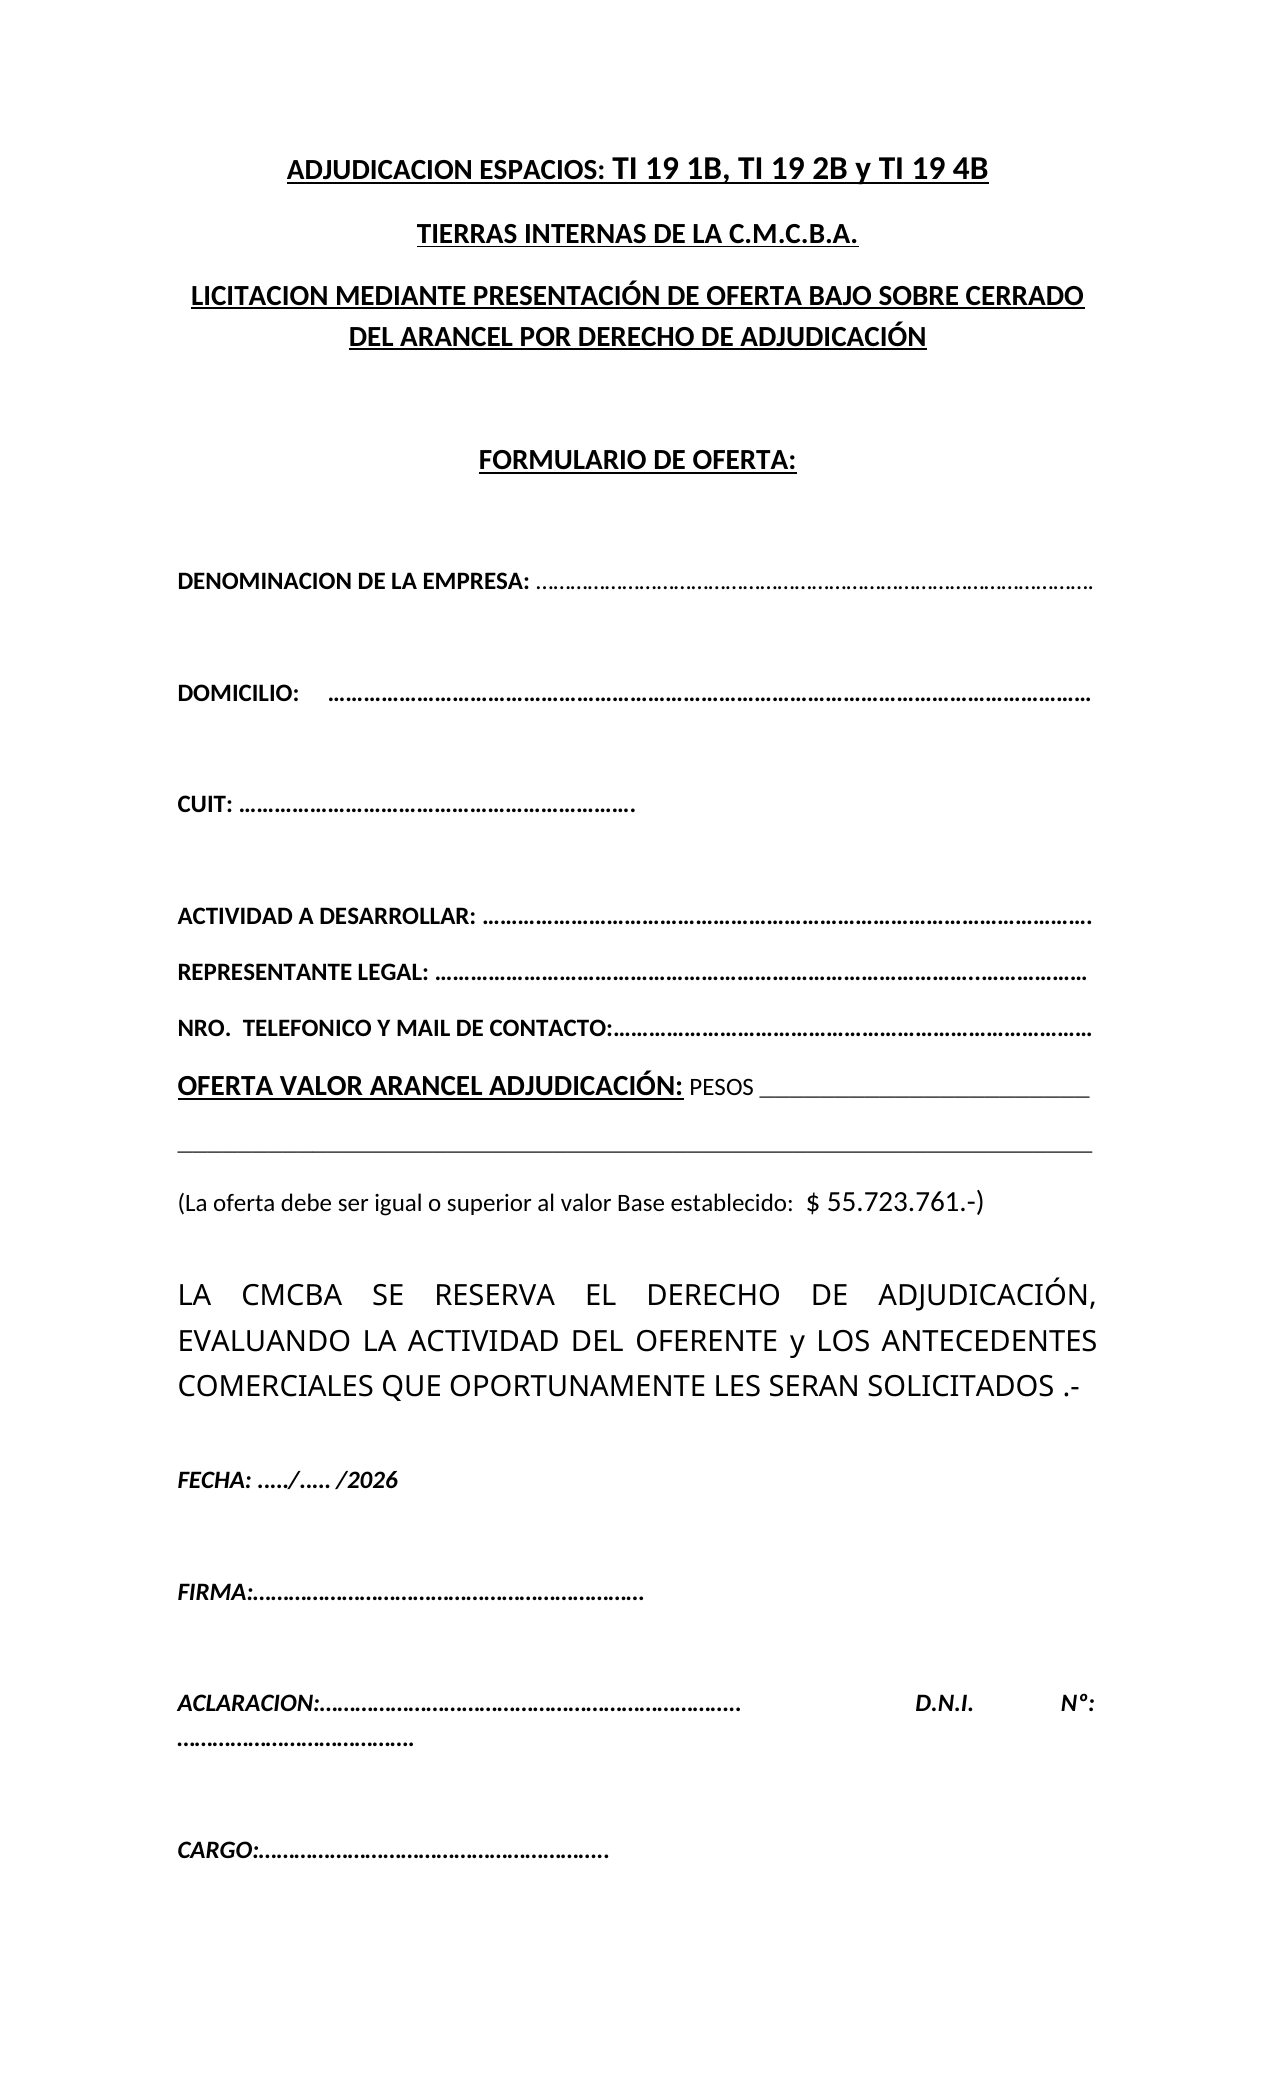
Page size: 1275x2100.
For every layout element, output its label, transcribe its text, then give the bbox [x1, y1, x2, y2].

text CARGO:………………………………………………….. [177, 1834, 1098, 1865]
text FORMULARIO DE OFERTA: [177, 441, 1098, 477]
text LA CMCBA SE RESERVA EL DERECHO DE ADJUDICACIÓN, EVALUANDO LA ACTIVIDAD DEL OFERENTE y LOS ANTECEDENTES COMERCIALES QUE OPORTUNAMENTE LES SERAN SOLICITADOS .- [177, 1274, 1098, 1405]
text (La oferta debe ser igual o superior al valor Base establecido: $ 55.723.761.-) [177, 1183, 1098, 1219]
text CUIT: …………………………………………………………. [177, 788, 1098, 819]
text FECHA: ..…/..… /2026 [177, 1464, 1098, 1495]
text FIRMA:………………………………………………………… [177, 1576, 1098, 1606]
text DENOMINACION DE LA EMPRESA: ……………………………………………………………………………………. [177, 565, 1098, 596]
text ADJUDICACION ESPACIOS: TI 19 1B, TI 19 2B y TI 19 4B [177, 148, 1098, 188]
text ACTIVIDAD A DESARROLLAR: …………………………………………………………………………………………. [177, 900, 1098, 931]
text OFERTA VALOR ARANCEL ADJUDICACIÓN: PESOS ______________________ [177, 1067, 1098, 1103]
text _____________________________________________________________ [177, 1129, 1098, 1158]
text ACLARACION:…………………………………………………………….. D.N.I. Nº: …………………………………. [177, 1687, 1098, 1753]
text REPRESENTANTE LEGAL: ………………………………………………………………………………..……………… [177, 956, 1098, 986]
text NRO. TELEFONICO Y MAIL DE CONTACTO:……………………………………………………………………… [177, 1012, 1098, 1042]
text DOMICILIO: ………………………………………………………………………………………………………………… [177, 677, 1098, 707]
text TIERRAS INTERNAS DE LA C.M.C.B.A. [177, 215, 1098, 251]
text LICITACION MEDIANTE PRESENTACIÓN DE OFERTA BAJO SOBRE CERRADO DEL ARANCEL POR DERECHO DE ADJUDICACIÓN [177, 277, 1098, 353]
